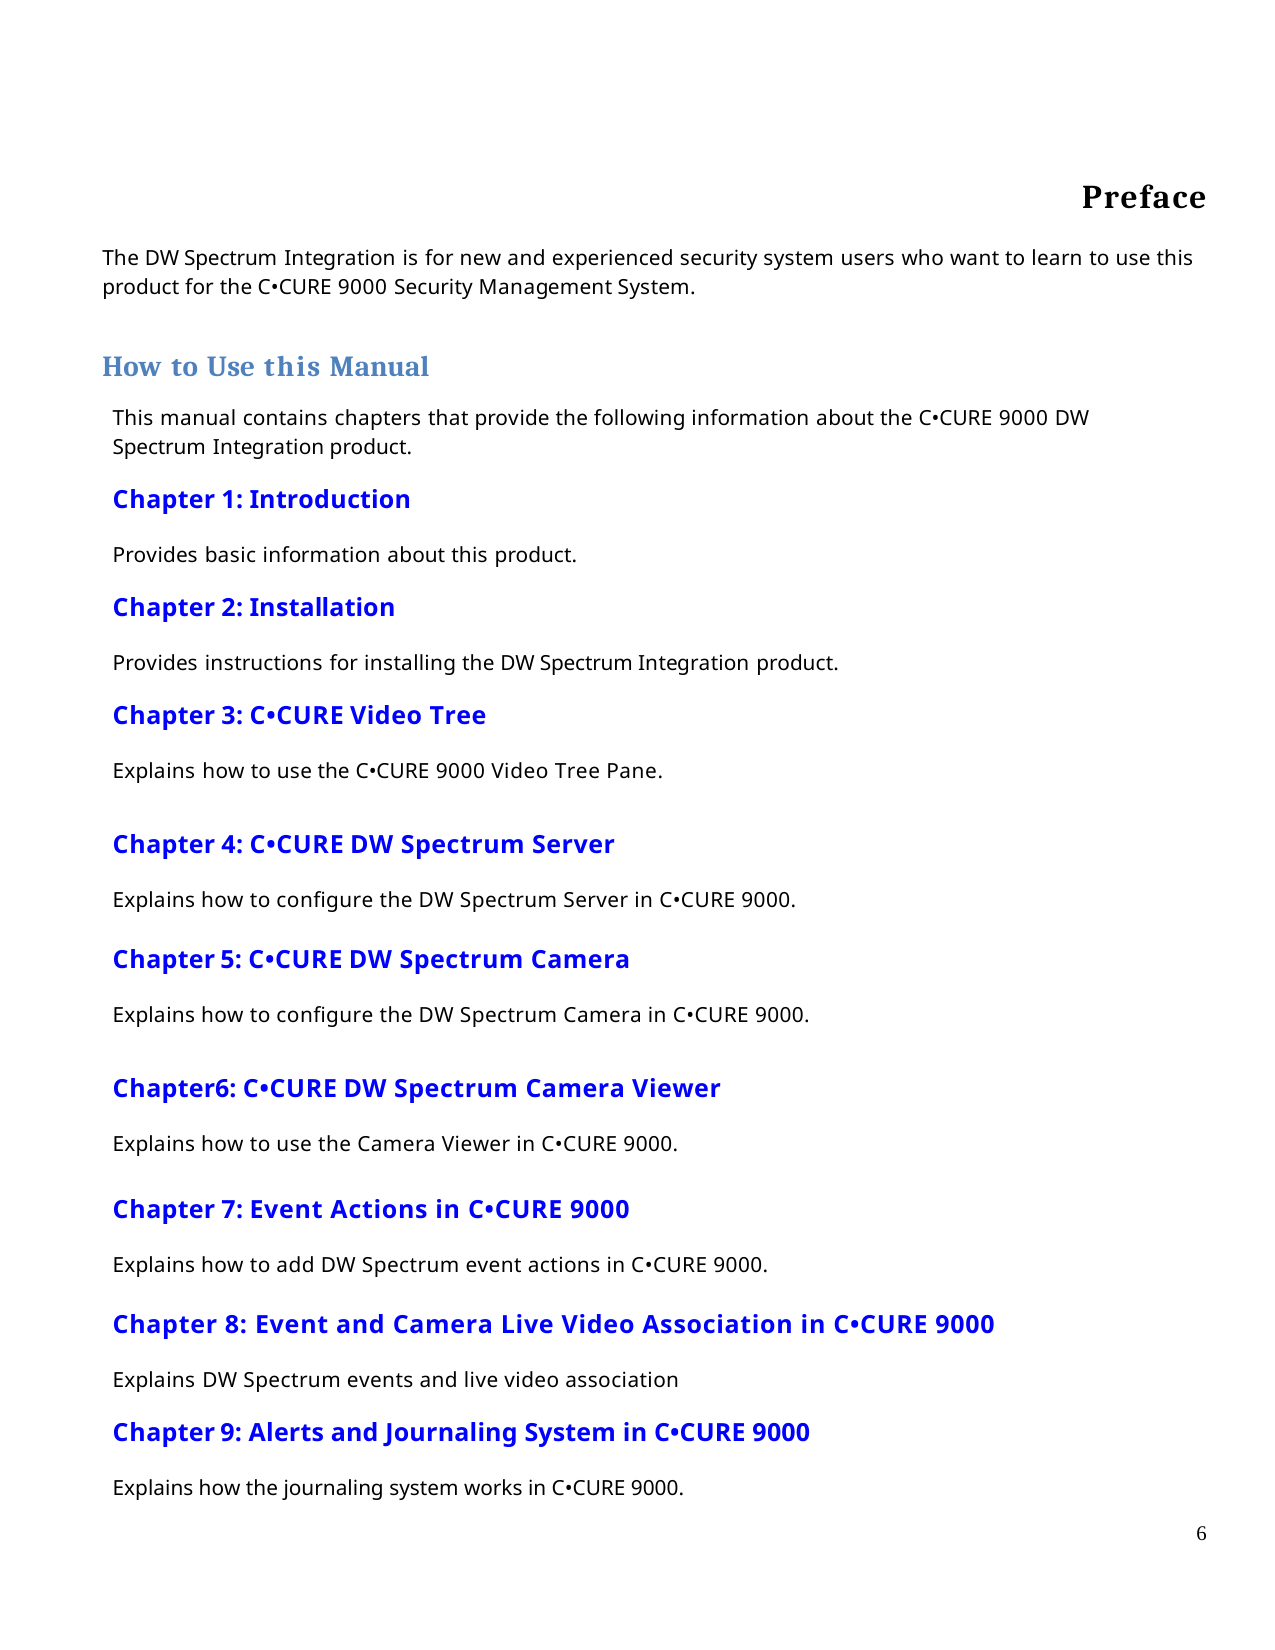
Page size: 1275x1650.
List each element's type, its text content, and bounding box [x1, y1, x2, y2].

text Provides instructions for installing the DW Spectrum Integration product. [112, 648, 1206, 677]
text Chapter 4: C•CURE DW Spectrum Server [112, 826, 1206, 860]
text Provides basic information about this product. [112, 541, 1206, 569]
text Explains how to use the Camera Viewer in C•CURE 9000. [112, 1129, 1206, 1157]
text Explains how to use the C•CURE 9000 Video Tree Pane. [112, 756, 1206, 784]
subtitle How to Use this Manual [102, 351, 1206, 384]
subtitle Preface [102, 178, 1206, 216]
text Chapter 2: Installation [112, 590, 1206, 624]
text Chapter 5: C•CURE DW Spectrum Camera [112, 942, 1206, 976]
text Explains how to configure the DW Spectrum Server in C•CURE 9000. [112, 885, 1206, 913]
text Chapter6: C•CURE DW Spectrum Camera Viewer [112, 1070, 1206, 1104]
text Explains how the journaling system works in C•CURE 9000. [112, 1473, 1206, 1502]
text Chapter 8: Event and Camera Live Video Association in C•CURE 9000 [112, 1307, 1206, 1341]
text Chapter 1: Introduction [112, 482, 1206, 516]
text Explains how to add DW Spectrum event actions in C•CURE 9000. [112, 1250, 1206, 1278]
text The DW Spectrum Integration is for new and experienced security system users who want to learn to use this product for the C•CURE 9000 Security Management System. [102, 243, 1206, 300]
text This manual contains chapters that provide the following information about the C•CURE 9000 DW Spectrum Integration product. [112, 403, 1163, 461]
text Chapter 9: Alerts and Journaling System in C•CURE 9000 [112, 1415, 1206, 1449]
text Explains how to configure the DW Spectrum Camera in C•CURE 9000. [112, 1000, 1206, 1029]
text Chapter 3: C•CURE Video Tree [112, 698, 1206, 732]
text Chapter 7: Event Actions in C•CURE 9000 [112, 1191, 1206, 1225]
text Explains DW Spectrum events and live video association [112, 1365, 1086, 1394]
